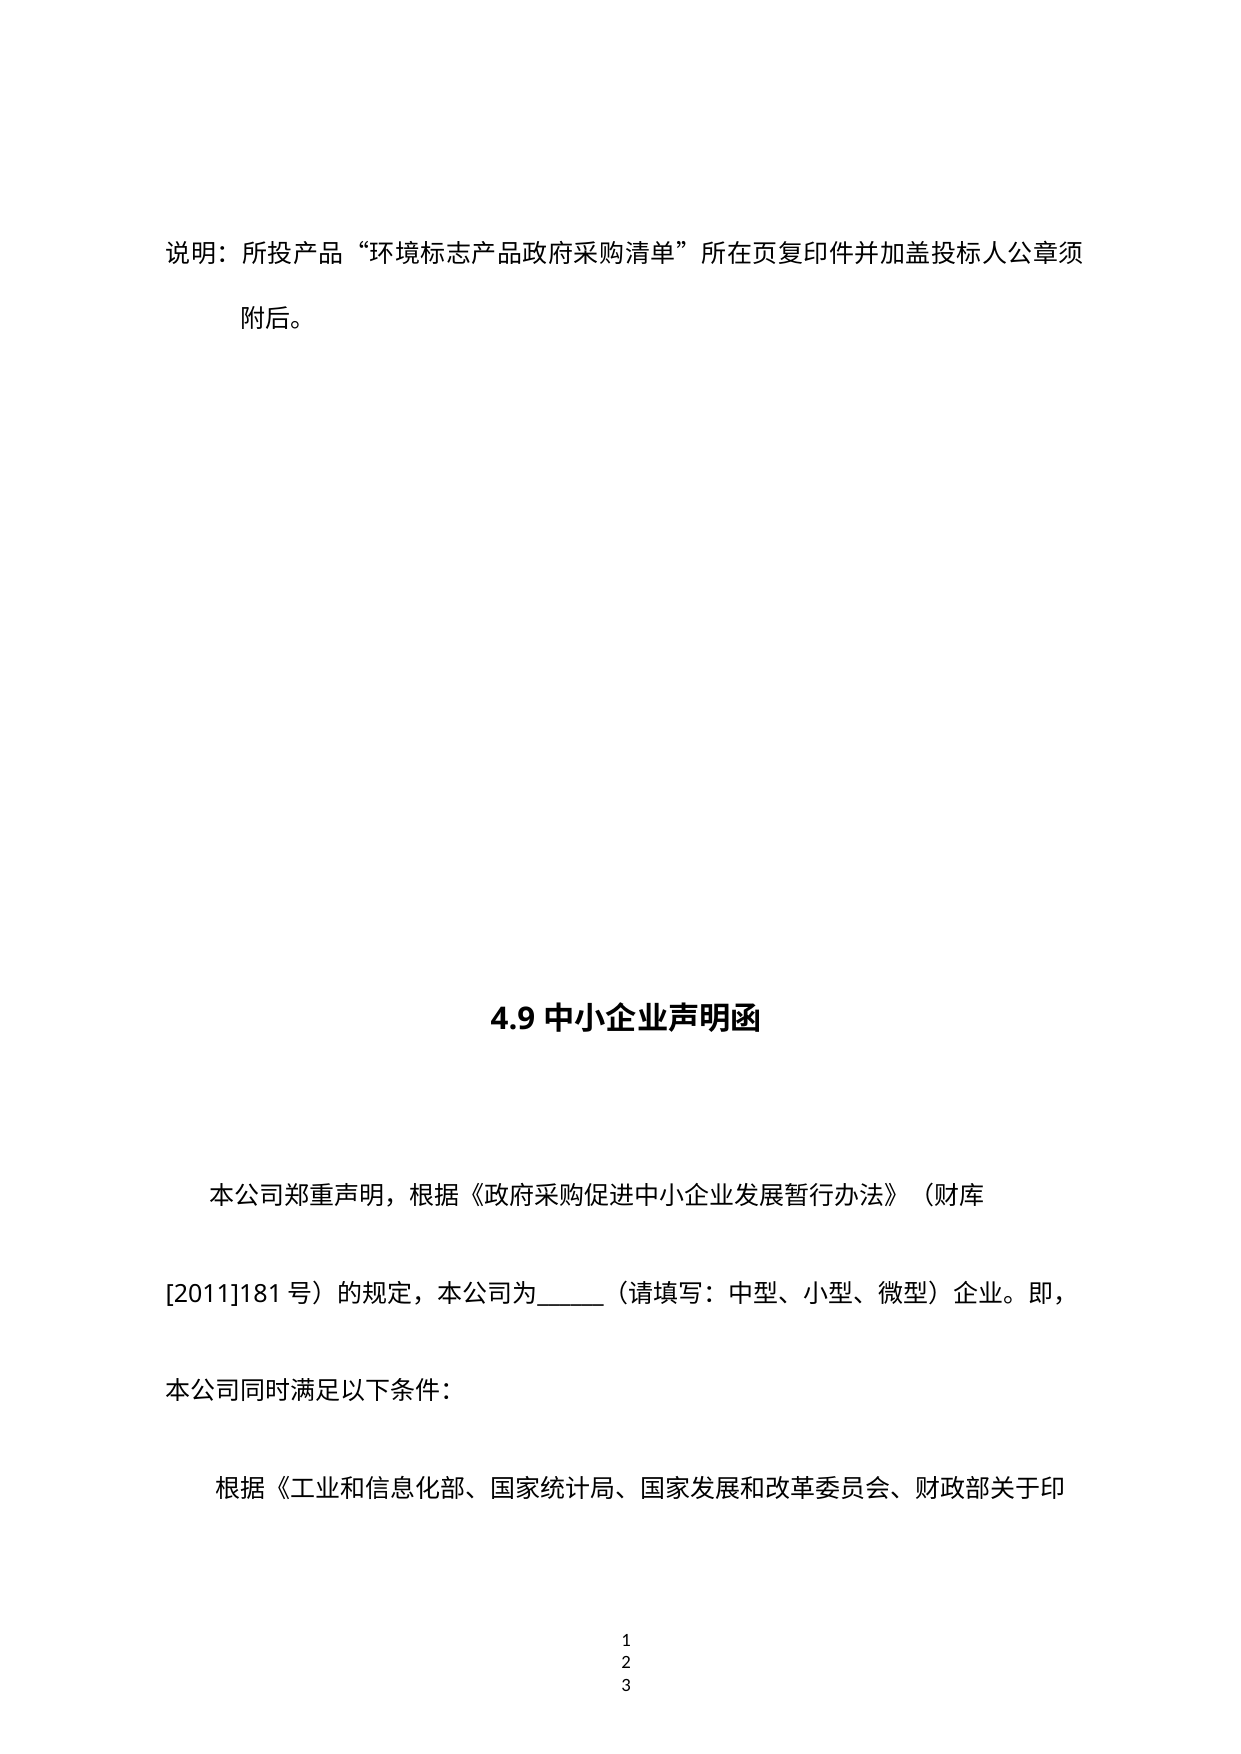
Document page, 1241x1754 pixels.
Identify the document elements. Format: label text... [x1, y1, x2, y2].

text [165, 1161, 1087, 1519]
text 4.9 中小企业声明函 [165, 983, 1087, 1048]
text 说明：所投产品“环境标志产品政府采购清单”所在页复印件并加盖投标人公章须附后。 [165, 219, 1087, 349]
